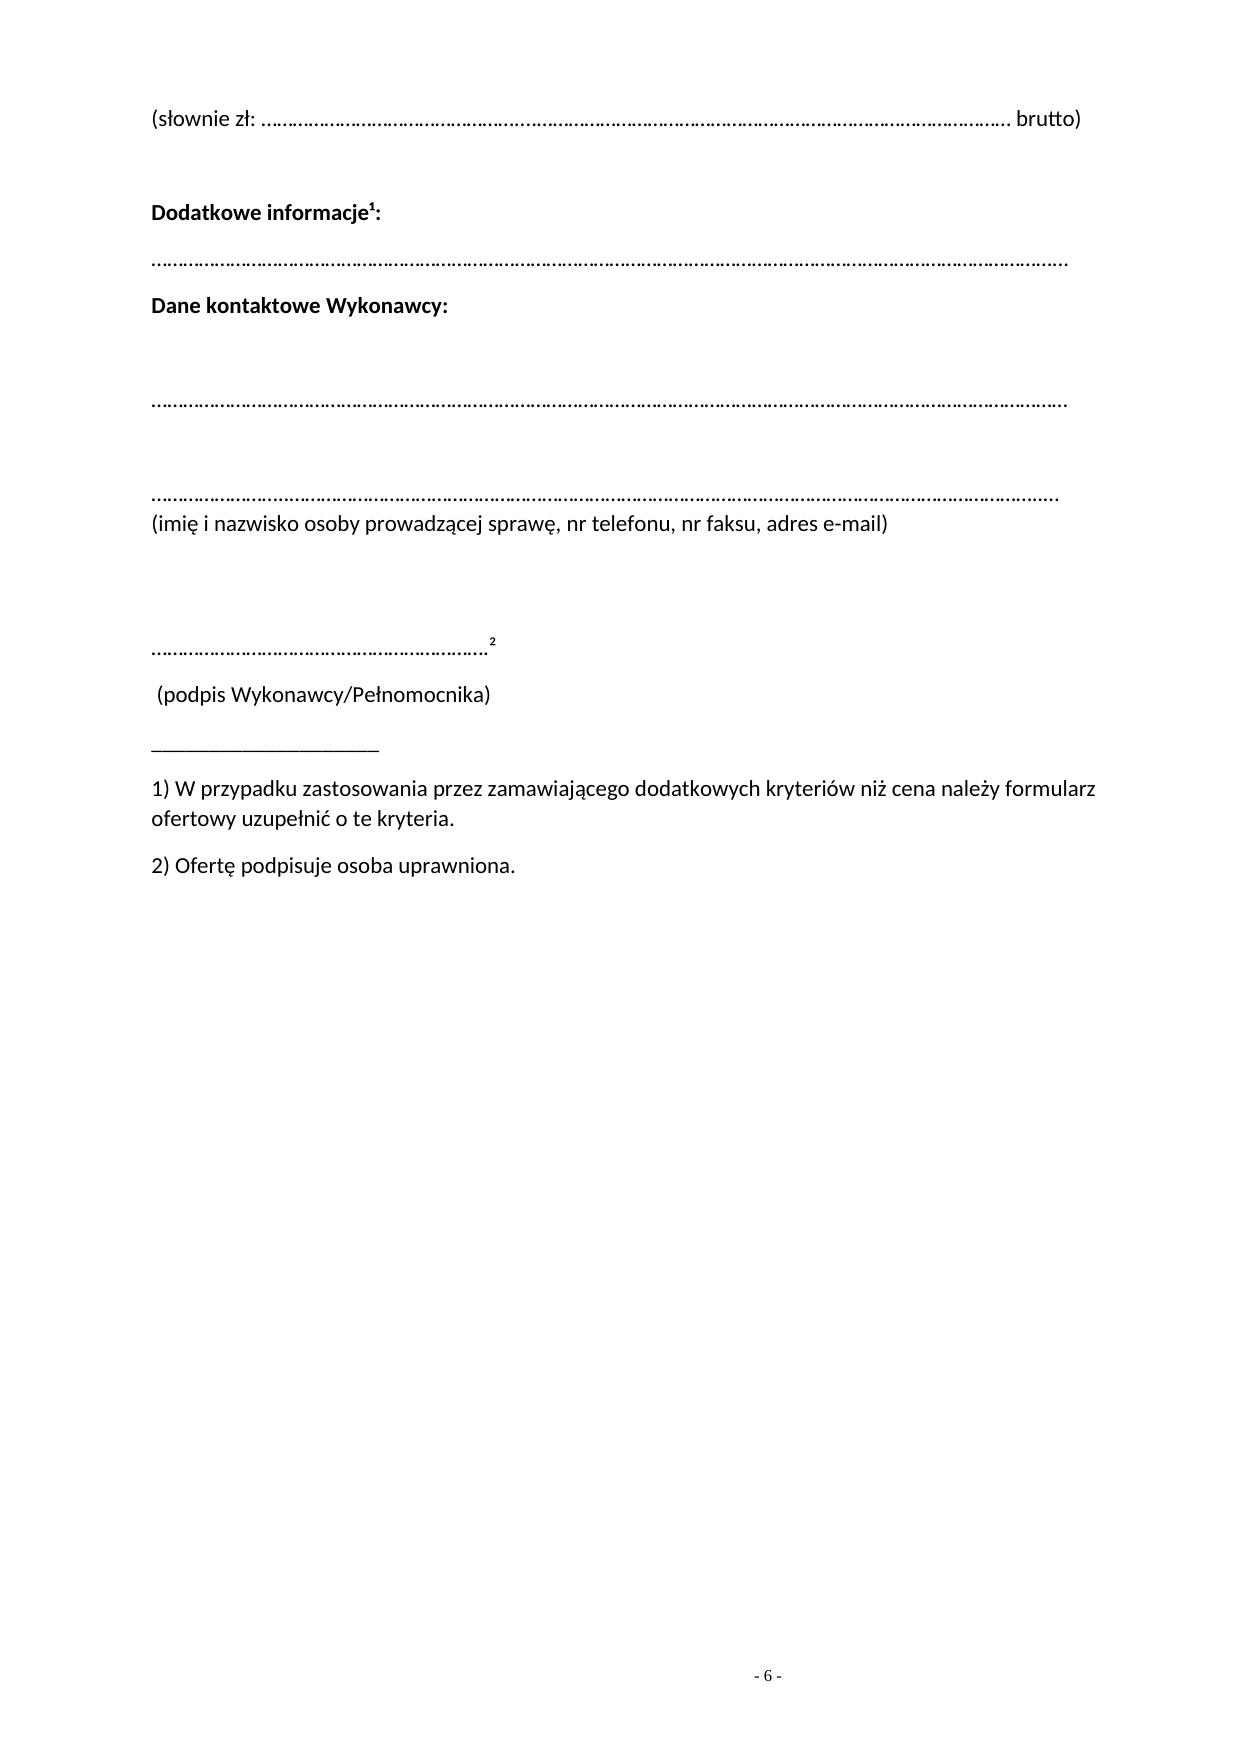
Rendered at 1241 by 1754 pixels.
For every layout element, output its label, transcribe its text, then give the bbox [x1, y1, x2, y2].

text (słownie zł: …………………………………………....……………………………………………………………………………… brutto) [151, 104, 1122, 132]
text ____________________ [151, 727, 1122, 755]
text Dane kontaktowe Wykonawcy: [151, 291, 1122, 319]
text ……………………………………………………….² [151, 633, 1122, 661]
text 1) W przypadku zastosowania przez zamawiającego dodatkowych kryteriów niż cena należy formularz ofertowy uzupełnić o te kryteria. [151, 774, 1122, 832]
text ………………………………………………………………………………………………………………………………………………………... [151, 244, 1122, 272]
text ………………………………………………………………………………………………………………………………………………………… [151, 385, 1122, 413]
text 2) Ofertę podpisuje osoba uprawniona. [151, 851, 1122, 879]
text (imię i nazwisko osoby prowadzącej sprawę, nr telefonu, nr faksu, adres e-mail) [151, 509, 1122, 537]
text Dodatkowe informacje¹: [151, 198, 1122, 226]
text (podpis Wykonawcy/Pełnomocnika) [151, 680, 1122, 708]
text ……………………..……………………………………………………………………………………………………………………………..… [151, 479, 1122, 507]
